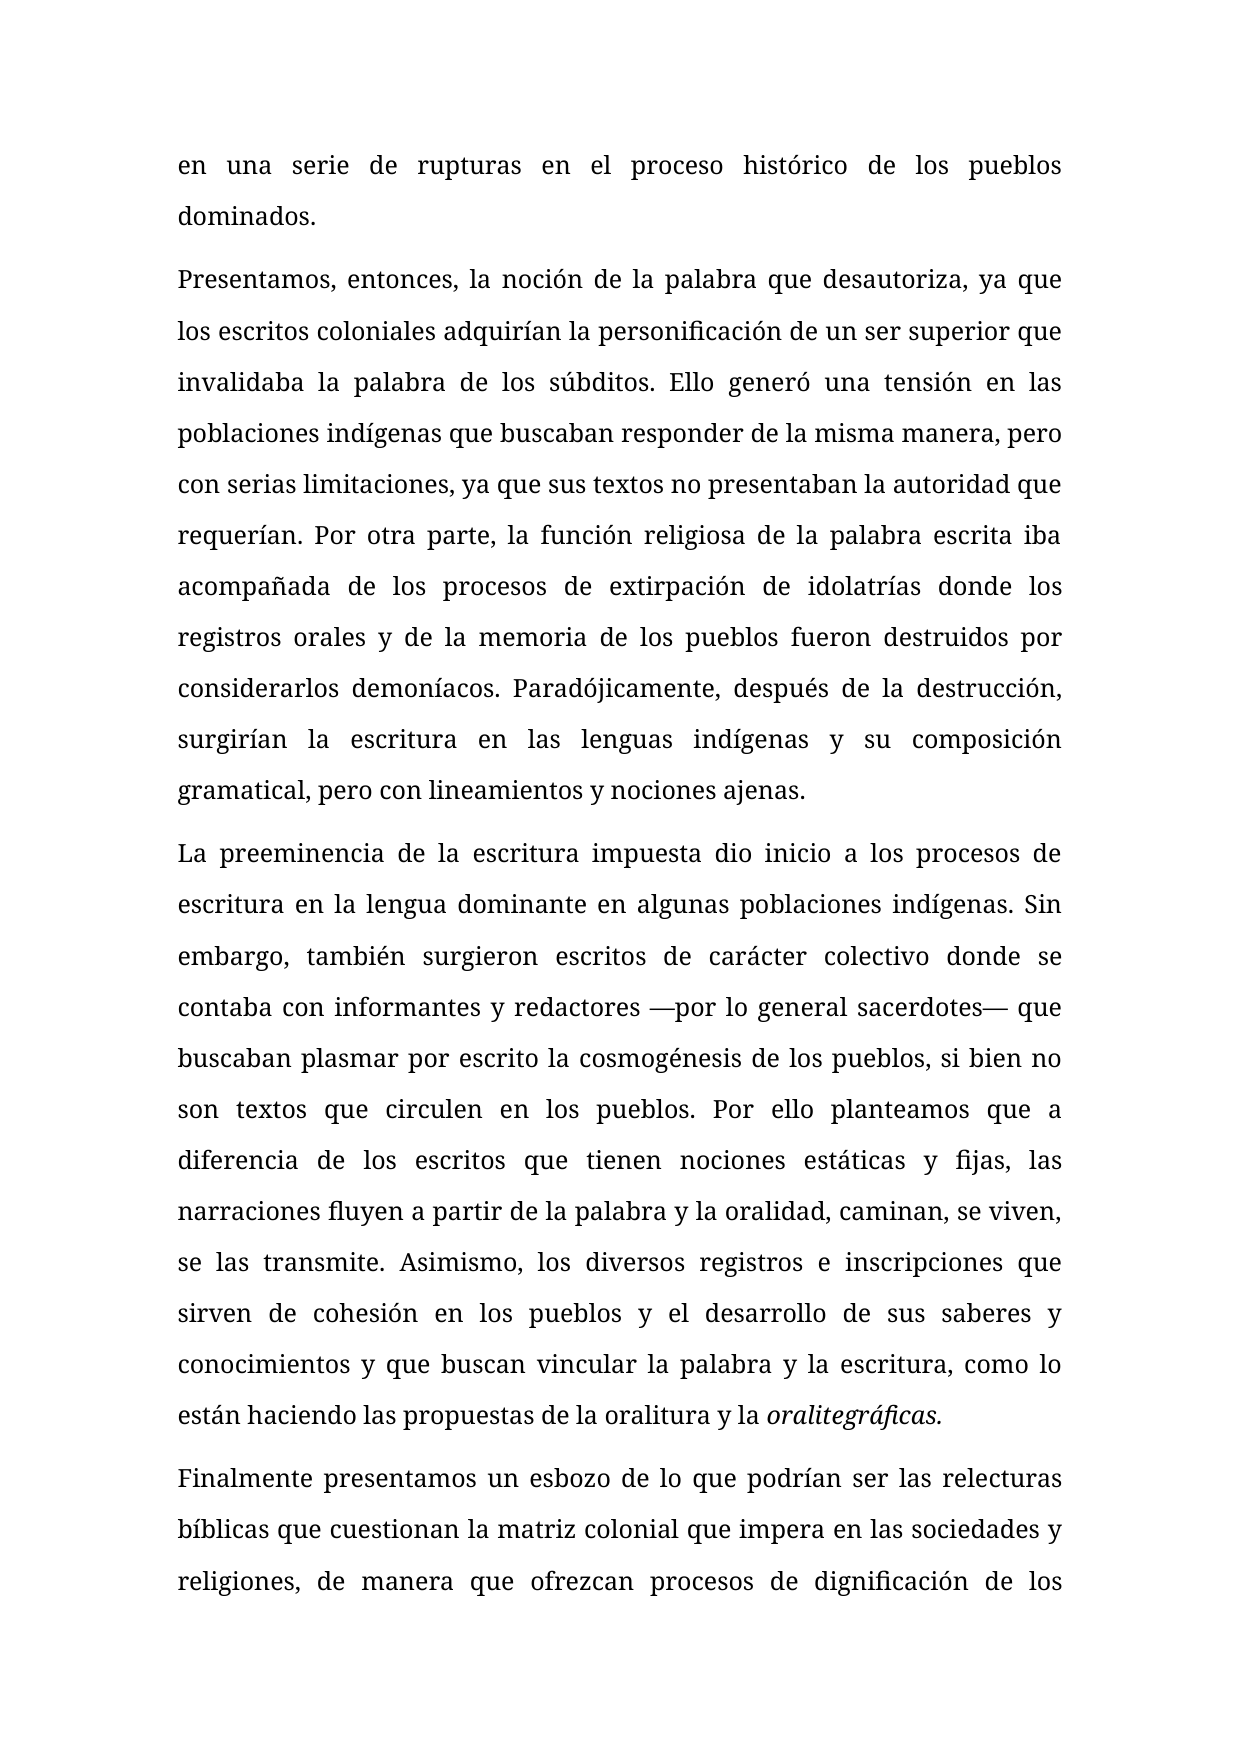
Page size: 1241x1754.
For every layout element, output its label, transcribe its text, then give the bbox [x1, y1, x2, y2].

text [177, 1461, 1063, 1597]
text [177, 148, 1063, 233]
text Presentamos, entonces, la noción de la palabra que desautoriza, ya que los escritos coloniales adquirían la personificación de un ser superior que invalidaba la palabra de los súbditos. Ello generó una tensión en las poblaciones indígenas que buscaban responder de la misma manera, pero con serias limitaciones, ya que sus textos no presentaban la autoridad que requerían. Por otra parte, la función religiosa de la palabra escrita iba acompañada de los procesos de extirpación de idolatrías donde los registros orales y de la memoria de los pueblos fueron destruidos por considerarlos demoníacos. Paradójicamente, después de la destrucción, surgirían la escritura en las lenguas indígenas y su composición gramatical, pero con lineamientos y nociones ajenas. [177, 262, 1063, 807]
text La preeminencia de la escritura impuesta dio inicio a los procesos de escritura en la lengua dominante en algunas poblaciones indígenas. Sin embargo, también surgieron escritos de carácter colectivo donde se contaba con informantes y redactores —por lo general sacerdotes— que buscaban plasmar por escrito la cosmogénesis de los pueblos, si bien no son textos que circulen en los pueblos. Por ello planteamos que a diferencia de los escritos que tienen nociones estáticas y fijas, las narraciones fluyen a partir de la palabra y la oralidad, caminan, se viven, se las transmite. Asimismo, los diversos registros e inscripciones que sirven de cohesión en los pueblos y el desarrollo de sus saberes y conocimientos y que buscan vincular la palabra y la escritura, como lo están haciendo las propuestas de la oralitura y la oralitegráficas. [177, 836, 1063, 1432]
